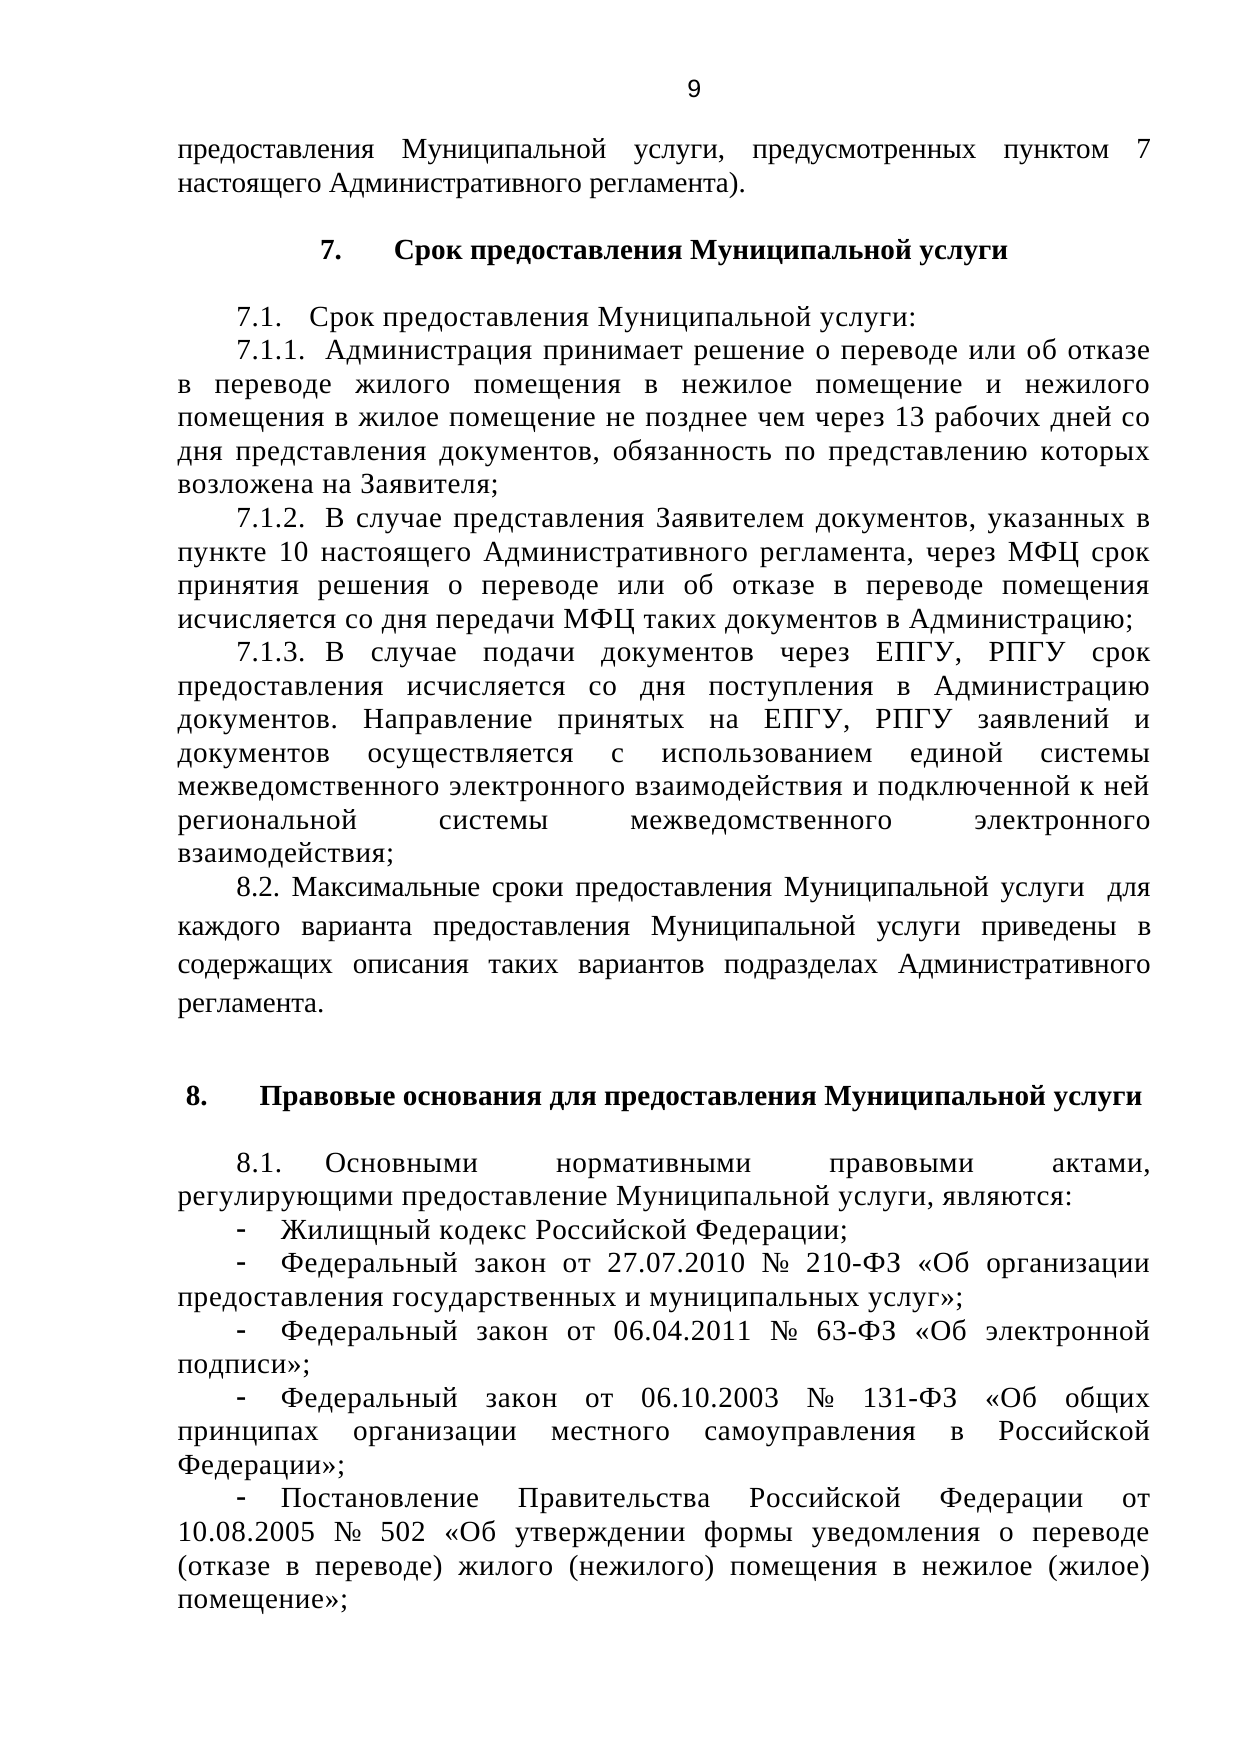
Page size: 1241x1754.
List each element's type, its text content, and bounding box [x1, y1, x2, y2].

list Основными нормативными правовыми актами, регулирующими предоставление Муниципальной услуги, являются: [177, 1145, 1152, 1212]
list Администрация принимает решение о переводе или об отказе в переводе жилого помещения в нежилое помещение и нежилого помещения в жилое помещение не позднее чем через 13 рабочих дней со дня представления документов, обязанность по представлению которых возложена на Заявителя; [177, 332, 1152, 500]
list Федеральный закон от 06.10.2003 № 131-ФЗ «Об общих принципах организации местного самоуправления в Российской Федерации»; [177, 1380, 1152, 1481]
list В случае подачи документов через ЕПГУ, РПГУ срок предоставления исчисляется со дня поступления в Администрацию документов. Направление принятых на ЕПГУ, РПГУ заявлений и документов осуществляется с использованием единой системы межведомственного электронного взаимодействия и подключенной к ней региональной системы межведомственного электронного взаимодействия; [177, 634, 1152, 869]
list Срок предоставления Муниципальной услуги [177, 232, 1152, 265]
list Жилищный кодекс Российской Федерации; [177, 1212, 1152, 1246]
list В случае представления Заявителем документов, указанных в пункте 10 настоящего Административного регламента, через МФЦ срок принятия решения о переводе или об отказе в переводе помещения исчисляется со дня передачи МФЦ таких документов в Администрацию; [177, 500, 1152, 634]
list Постановление Правительства Российской Федерации от 10.08.2005 № 502 «Об утверждении формы уведомления о переводе (отказе в переводе) жилого (нежилого) помещения в нежилое (жилое) помещение»; [177, 1481, 1152, 1615]
list 8.2. Максимальные сроки предоставления Муниципальной услуги для каждого варианта предоставления Муниципальной услуги приведены в содержащих описания таких вариантов подразделах Административного регламента. [177, 869, 1152, 1018]
list Федеральный закон от 06.04.2011 № 63-ФЗ «Об электронной подписи»; [177, 1313, 1152, 1380]
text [177, 131, 1152, 198]
list Правовые основания для предоставления Муниципальной услуги [177, 1078, 1152, 1111]
list Срок предоставления Муниципальной услуги: [177, 299, 1152, 332]
list Федеральный закон от 27.07.2010 № 210-ФЗ «Об организации предоставления государственных и муниципальных услуг»; [177, 1246, 1152, 1313]
